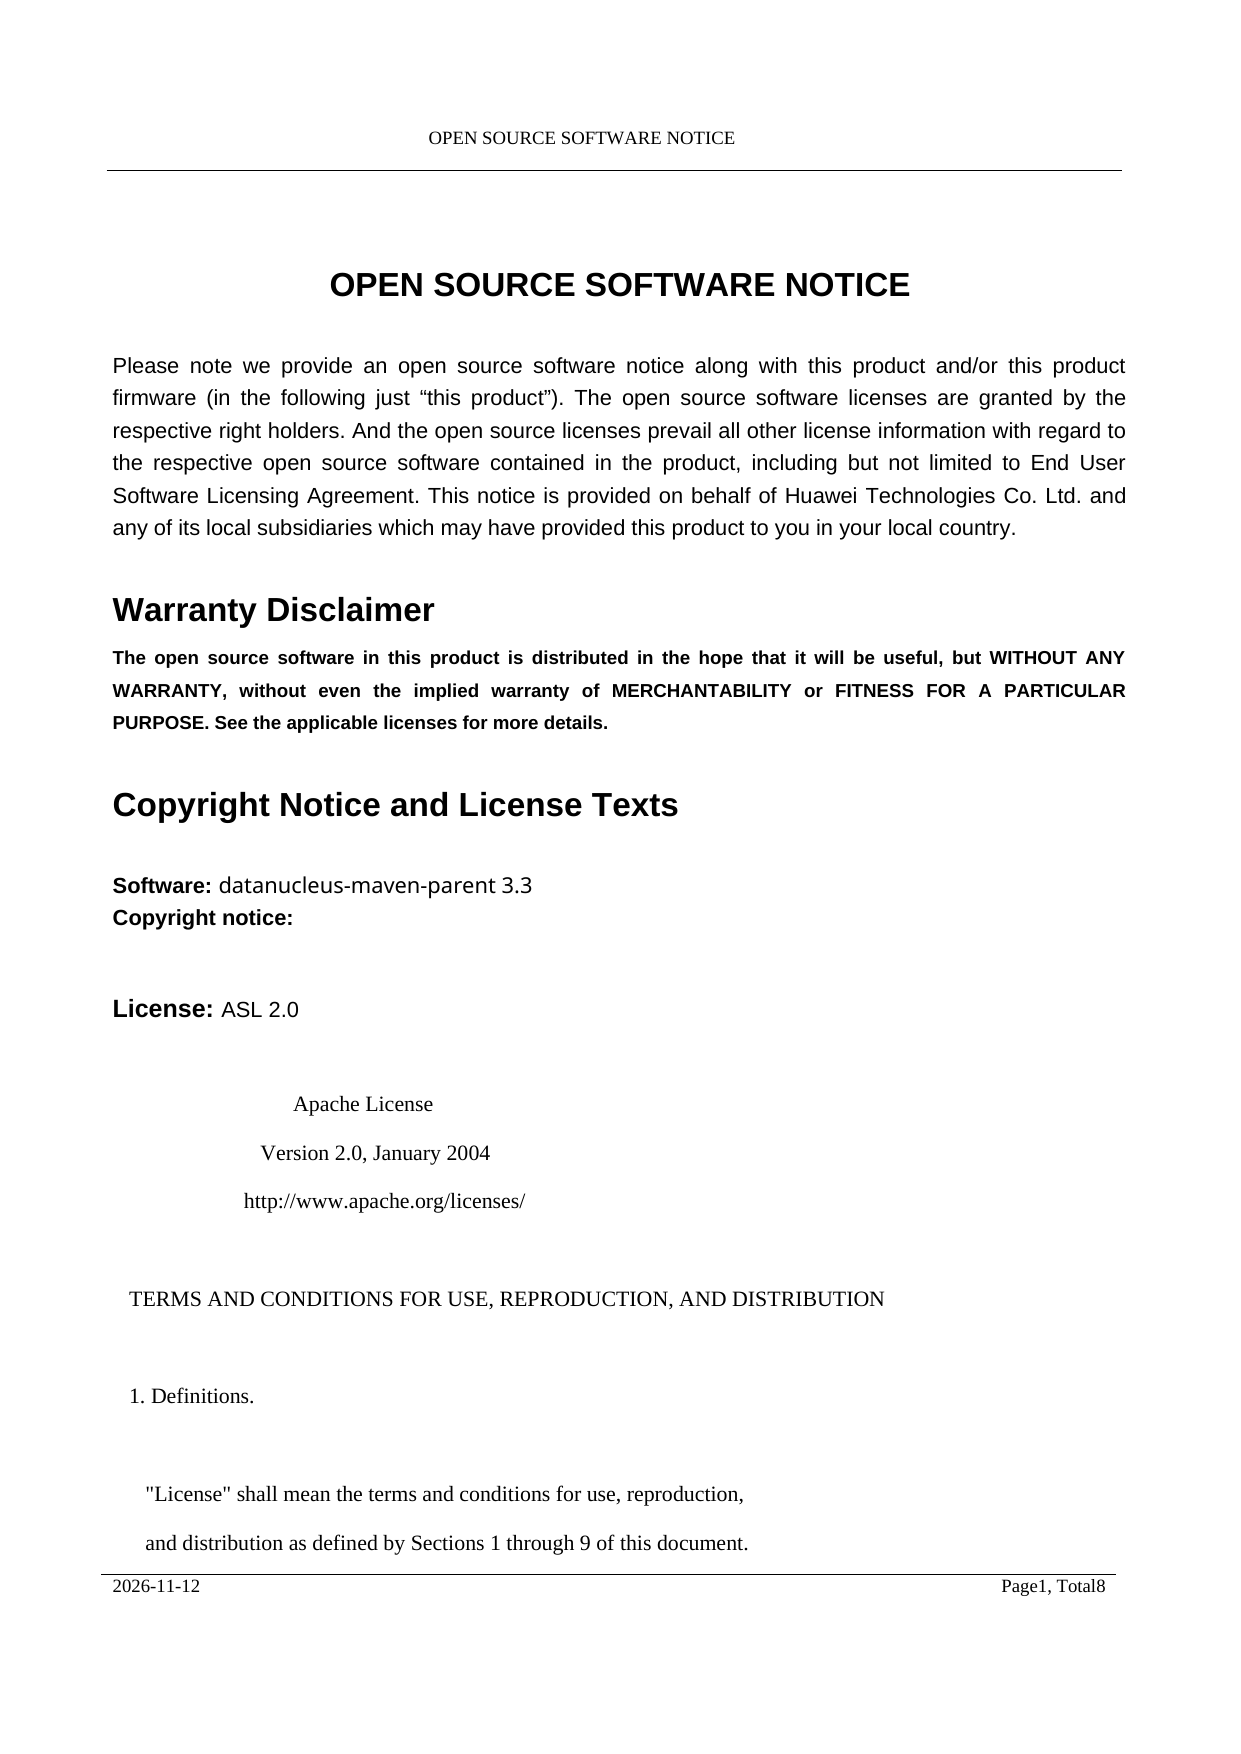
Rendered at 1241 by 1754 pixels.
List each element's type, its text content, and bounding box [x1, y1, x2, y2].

text Copyright notice: [112, 901, 1128, 934]
text The open source software in this product is distributed in the hope that it will be useful, but WITHOUT ANY WARRANTY, without even the implied warranty of MERCHANTABILITY or FITNESS FOR A PARTICULAR PURPOSE. See the applicable licenses for more details. [112, 641, 1128, 739]
text Warranty Disclaimer [112, 576, 1128, 641]
text Copyright Notice and License Texts [112, 771, 1128, 836]
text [112, 1038, 1128, 1558]
text OPEN SOURCE SOFTWARE NOTICE [112, 251, 1128, 316]
text Please note we provide an open source software notice along with this product and/or this product firmware (in the following just “this product”). The open source software licenses are granted by the respective right holders. And the open source licenses prevail all other license information with regard to the respective open source software contained in the product, including but not limited to End User Software Licensing Agreement. This notice is provided on behalf of Huawei Technologies Co. Ltd. and any of its local subsidiaries which may have provided this product to you in your local country. [112, 349, 1128, 544]
text Software: datanucleus-maven-parent 3.3 [112, 869, 1128, 901]
text License: ASL 2.0 [112, 992, 1128, 1024]
